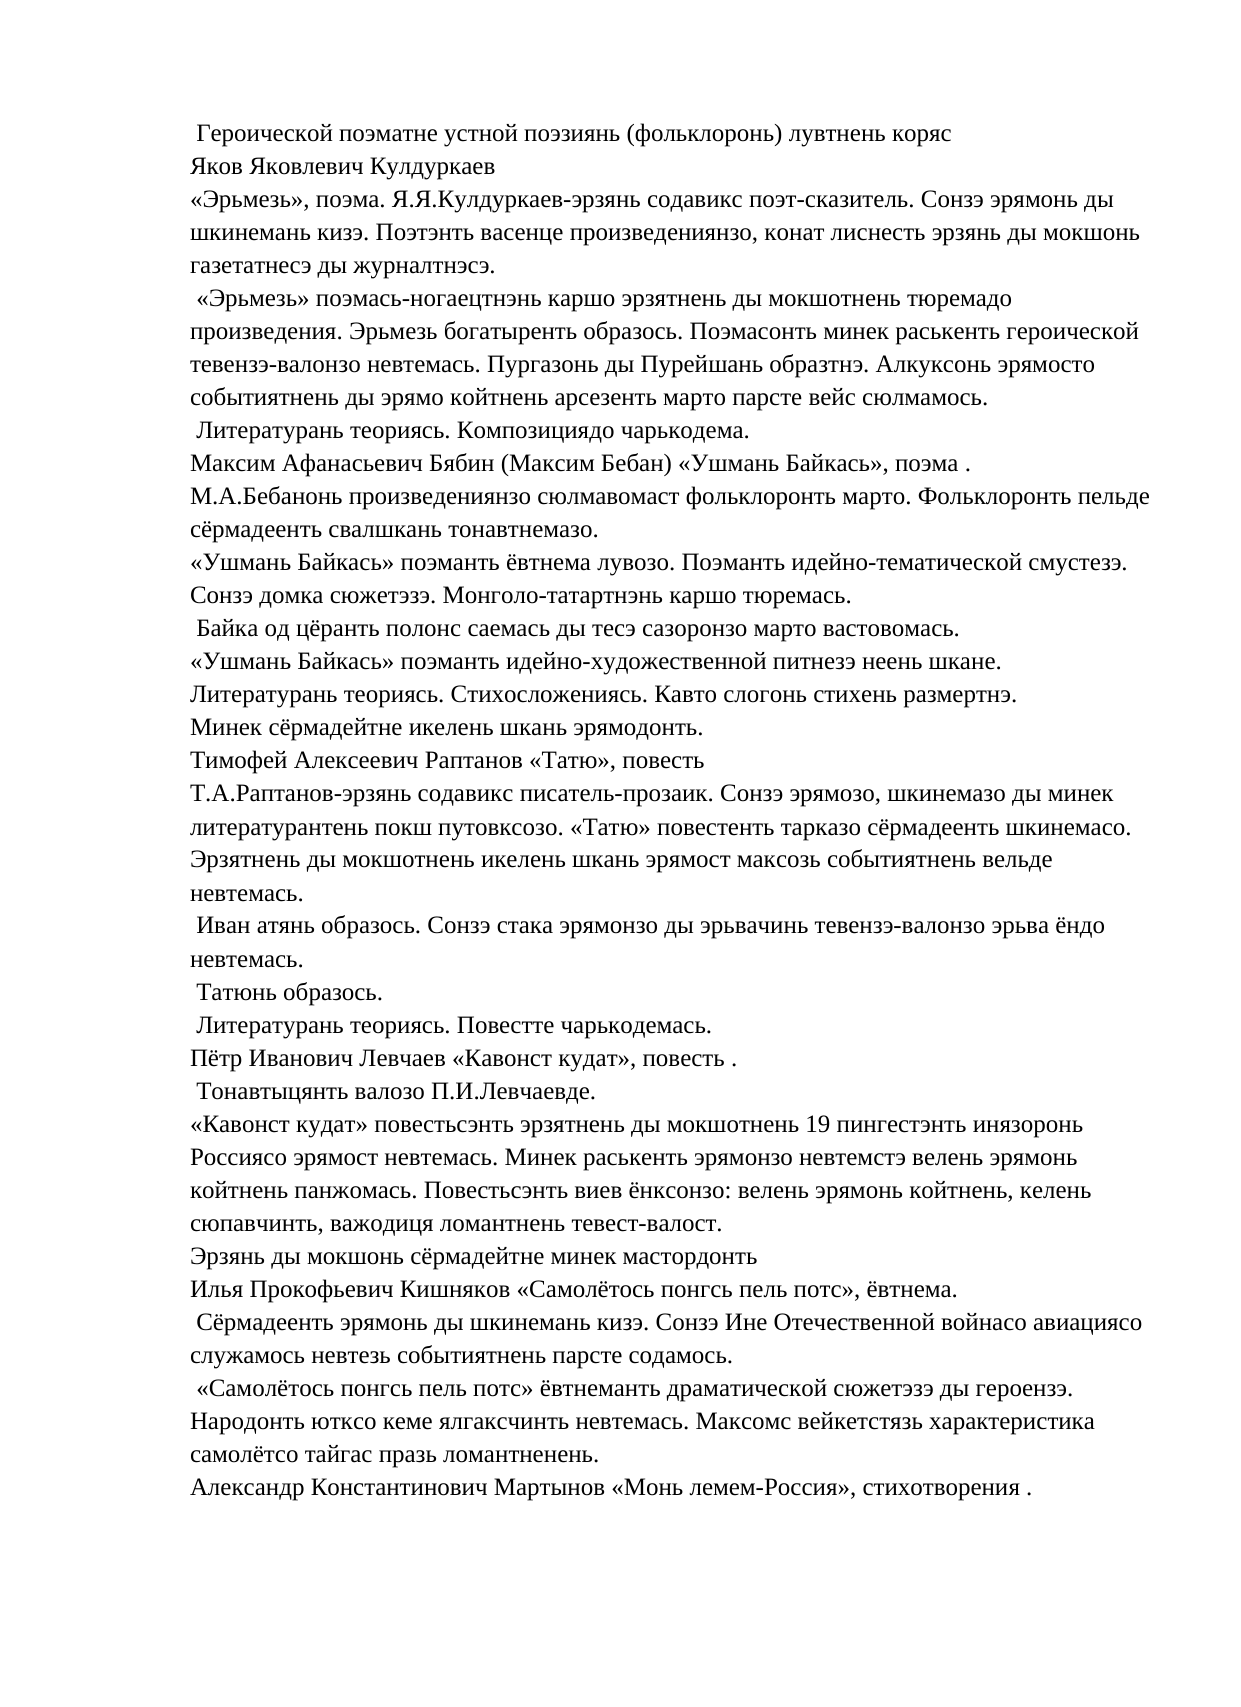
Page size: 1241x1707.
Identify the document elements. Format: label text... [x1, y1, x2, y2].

text Литературань теориясь. Композициядо чарькодема. [190, 415, 1152, 444]
text Байка од цёранть полонс саемась ды тесэ сазоронзо марто вастовомась. [190, 613, 1152, 642]
text «Кавонст кудат» повестьсэнть эрзятнень ды мокшотнень 19 пингестэнть инязоронь Россиясо эрямост невтемась. Минек раськенть эрямонзо невтемстэ велень эрямонь койтнень панжомась. Повестьсэнть виев ёнксонзо: велень эрямонь койтнень, келень сюпавчинть, важодиця ломантнень тевест-валост. [190, 1109, 1152, 1237]
text Максим Афанасьевич Бябин (Максим Бебан) «Ушмань Байкась», поэма . [190, 448, 1152, 477]
text «Самолётось понгсь пель потс» ёвтнеманть драматической сюжетэзэ ды героензэ. Народонть ютксо кеме ялгаксчинть невтемась. Максомс вейкетстязь характеристика самолётсо тайгас празь ломантненень. [190, 1373, 1152, 1468]
text «Эрьмезь», поэма. Я.Я.Кулдуркаев-эрзянь содавикс поэт-сказитель. Сонзэ эрямонь ды шкинемань кизэ. Поэтэнть васенце произведениянзо, конат лиснесть эрзянь ды мокшонь газетатнесэ ды журналтнэсэ. [190, 184, 1152, 279]
text Татюнь образось. [190, 977, 1152, 1005]
text Александр Константинович Мартынов «Монь лемем-Россия», стихотворения . [190, 1472, 1152, 1501]
text Литературань теориясь. Повестте чарькодемась. [190, 1010, 1152, 1038]
text Литературань теориясь. Стихосложениясь. Кавто слогонь стихень размертнэ. [190, 679, 1152, 708]
text Илья Прокофьевич Кишняков «Самолётось понгсь пель потс», ёвтнема. [190, 1274, 1152, 1303]
text М.А.Бебанонь произведениянзо сюлмавомаст фольклоронть марто. Фольклоронть пельде сёрмадеенть свалшкань тонавтнемазо. [190, 481, 1152, 543]
text Иван атянь образось. Сонзэ стака эрямонзо ды эрьвачинь тевензэ-валонзо эрьва ёндо невтемась. [190, 911, 1152, 972]
text «Эрьмезь» поэмась-ногаецтнэнь каршо эрзятнень ды мокшотнень тюремадо произведения. Эрьмезь богатыренть образось. Поэмасонть минек раськенть героической тевензэ-валонзо невтемась. Пургазонь ды Пурейшань образтнэ. Алкуксонь эрямосто событиятнень ды эрямо койтнень арсезенть марто парсте вейс сюлмамось. [190, 283, 1152, 411]
text Эрзянь ды мокшонь сёрмадейтне минек мастордонть [190, 1241, 1152, 1269]
text Яков Яковлевич Кулдуркаев [190, 151, 1152, 180]
text Тимофей Алексеевич Раптанов «Татю», повесть [190, 746, 1152, 774]
text «Ушмань Байкась» поэманть ёвтнема лувозо. Поэманть идейно-тематической смустезэ. Сонзэ домка сюжетэзэ. Монголо-татартнэнь каршо тюремась. [190, 547, 1152, 609]
text Пётр Иванович Левчаев «Кавонст кудат», повесть . [190, 1043, 1152, 1071]
text «Ушмань Байкась» поэманть идейно-художественной питнезэ неень шкане. [190, 646, 1152, 675]
text Сёрмадеенть эрямонь ды шкинемань кизэ. Сонзэ Ине Отечественной войнасо авиациясо служамось невтезь событиятнень парсте содамось. [190, 1307, 1152, 1369]
text Тонавтыцянть валозо П.И.Левчаевде. [190, 1076, 1152, 1104]
text Героической поэматне устной поэзиянь (фольклоронь) лувтнень коряс [190, 118, 1152, 147]
text Минек сёрмадейтне икелень шкань эрямодонть. [190, 712, 1152, 741]
text Т.А.Раптанов-эрзянь содавикс писатель-прозаик. Сонзэ эрямозо, шкинемазо ды минек литературантень покш путовксозо. «Татю» повестенть тарказо сёрмадеенть шкинемасо. Эрзятнень ды мокшотнень икелень шкань эрямост максозь событиятнень вельде невтемась. [190, 778, 1152, 906]
